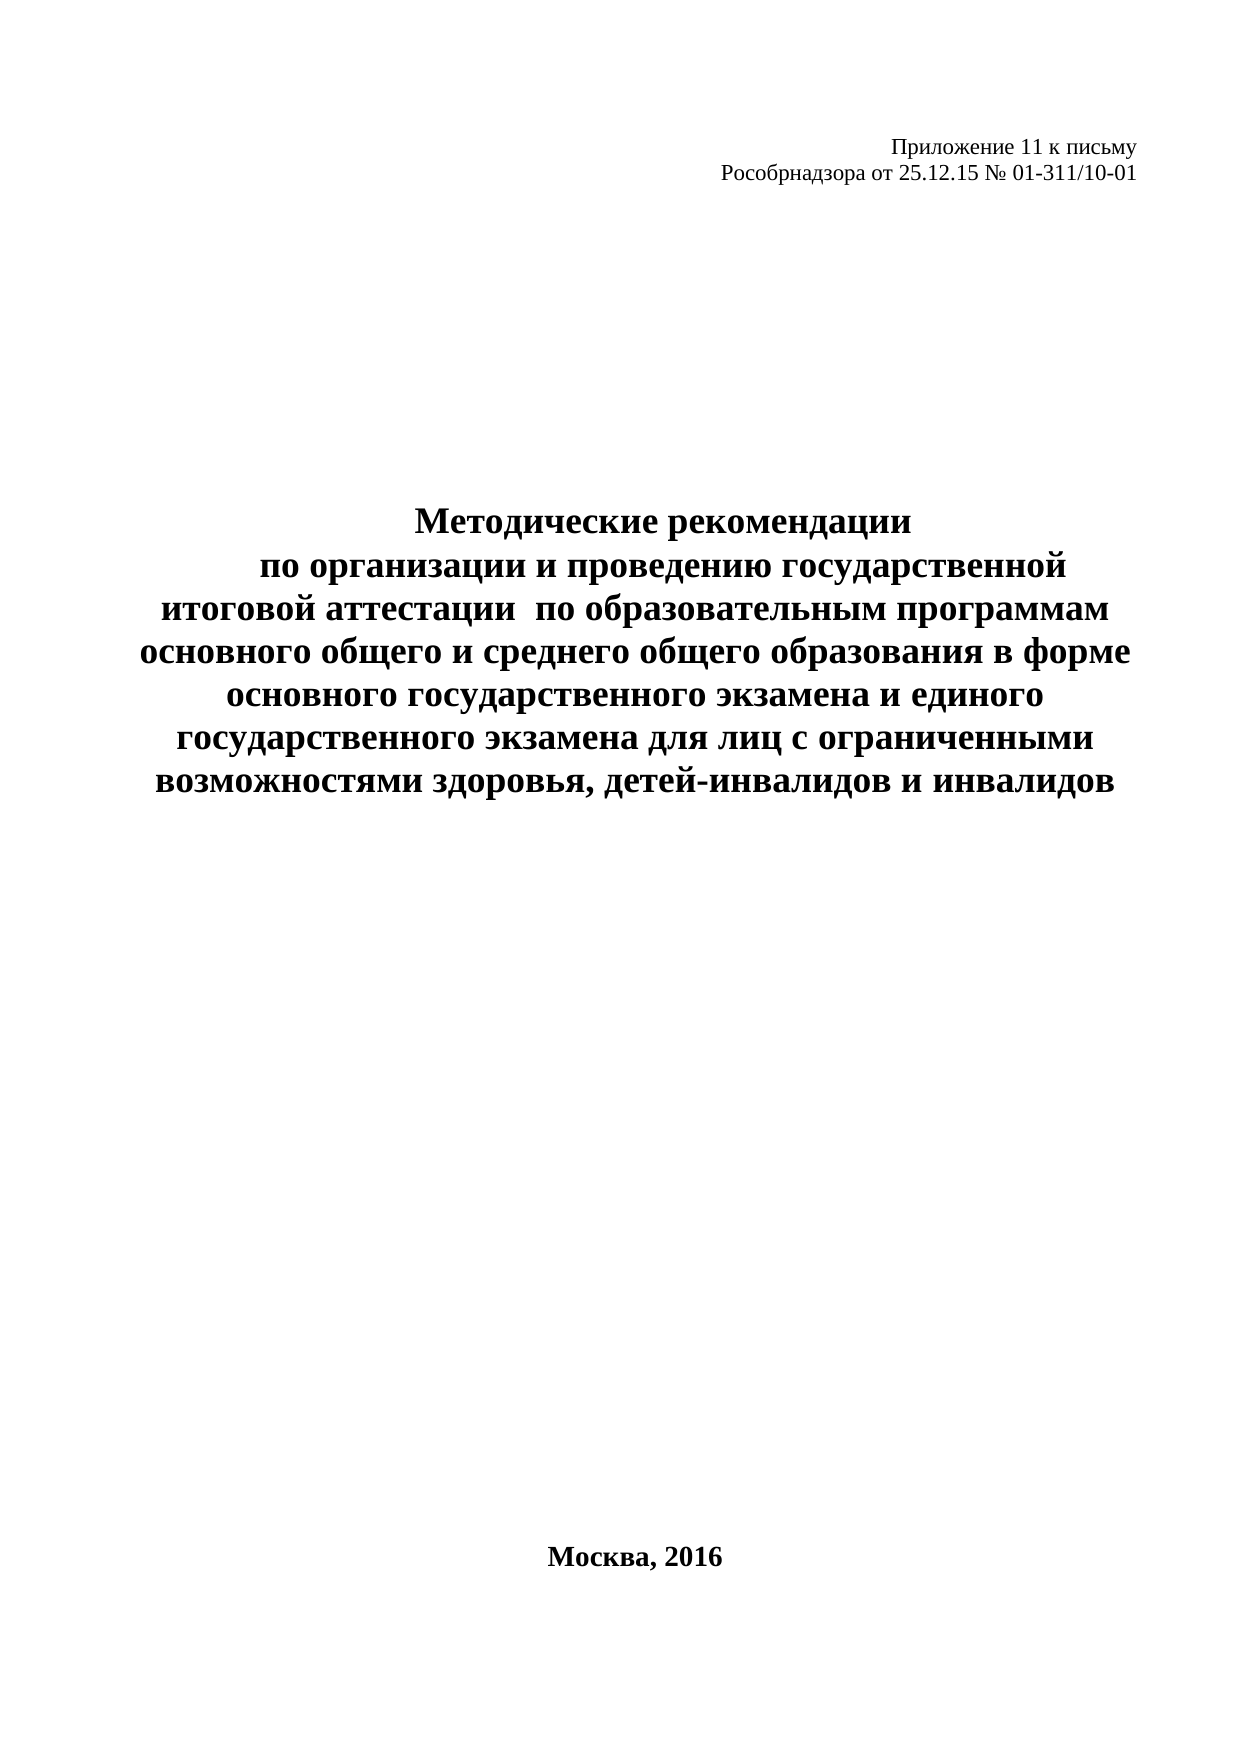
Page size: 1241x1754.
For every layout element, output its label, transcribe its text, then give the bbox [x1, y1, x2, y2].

text по организации и проведению государственной итоговой аттестации по образовательным программам основного общего и среднего общего образования в форме основного государственного экзамена и единого государственного экзамена для лиц с ограниченными возможностями здоровья, детей-инвалидов и инвалидов [133, 542, 1137, 801]
text Москва, 2016 [133, 1539, 1137, 1572]
text Методические рекомендации [133, 499, 1137, 542]
text Приложение 11 к письму [133, 133, 1137, 159]
text Рособрнадзора от 25.12.15 № 01-311/10-01 [133, 159, 1137, 186]
